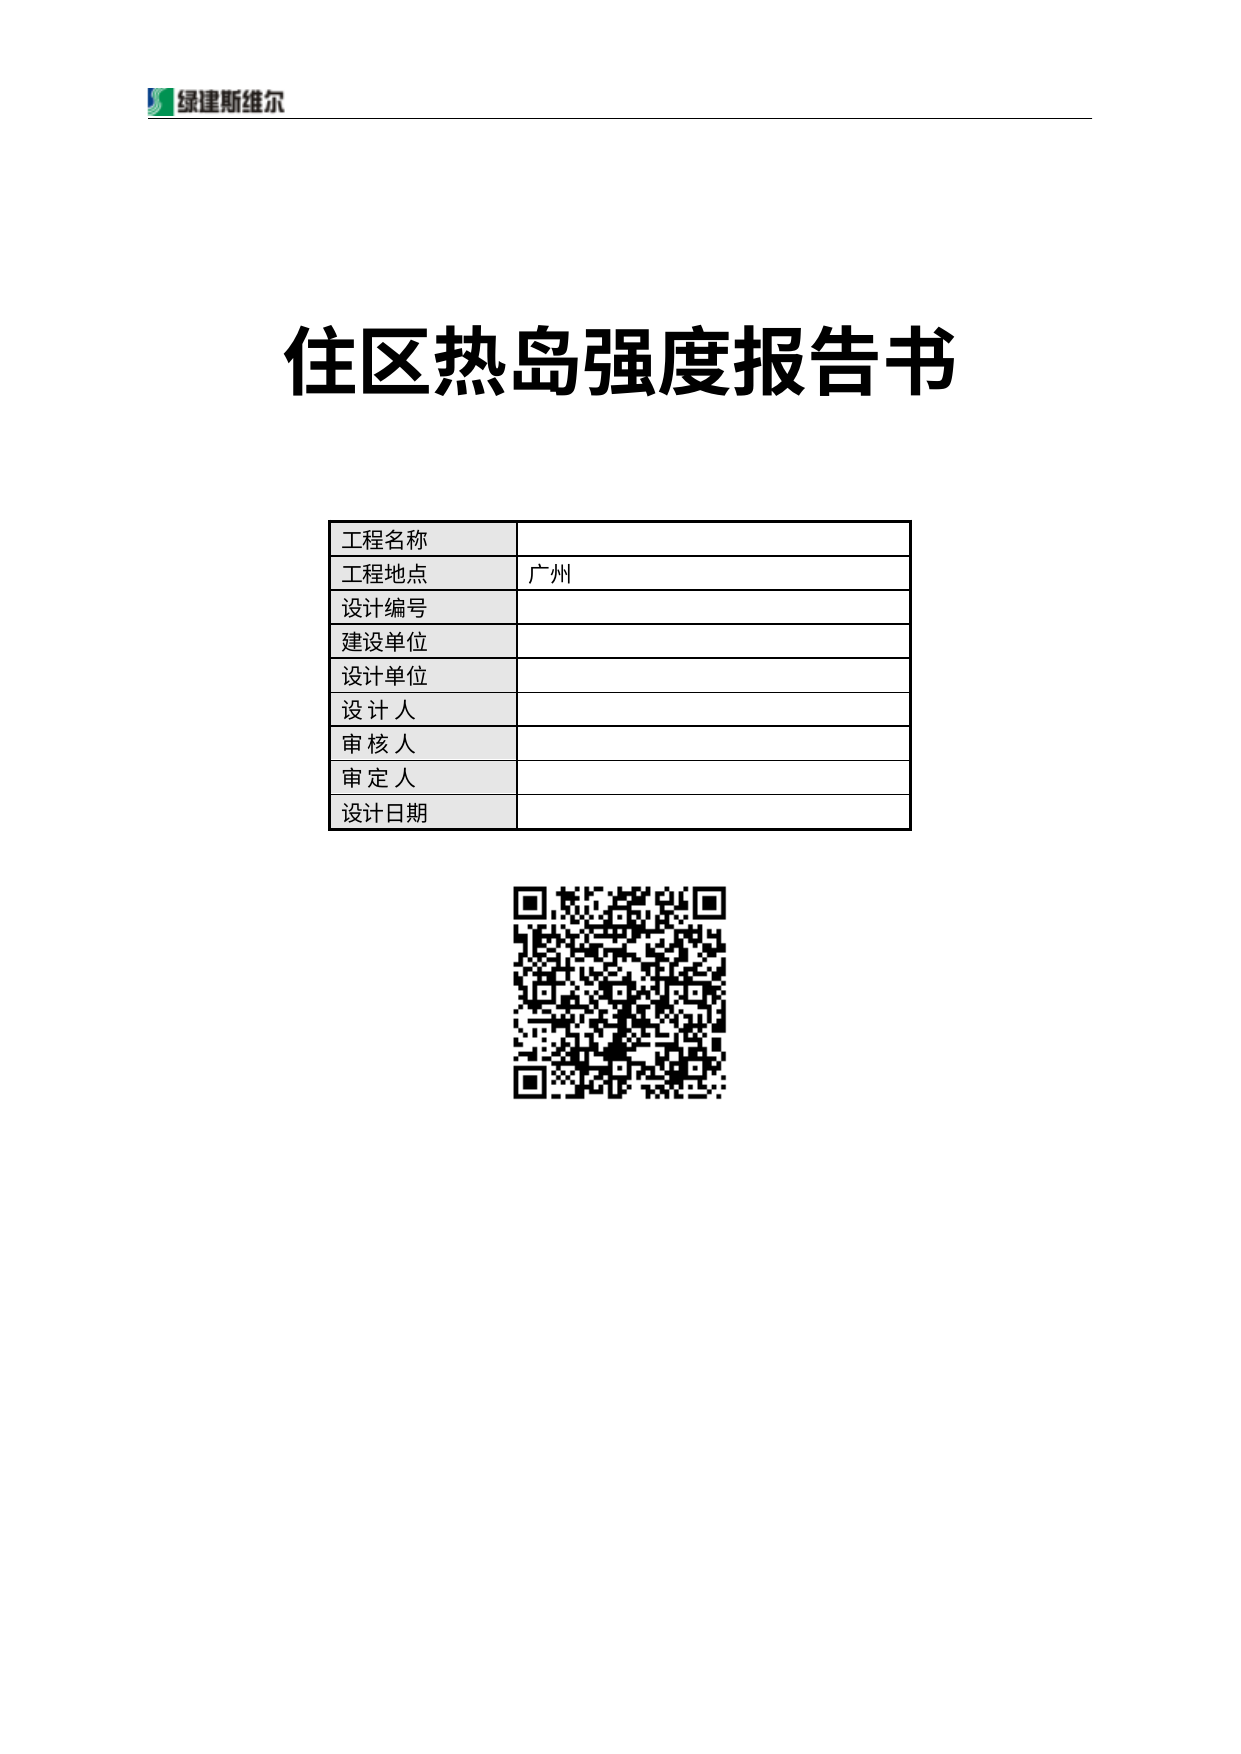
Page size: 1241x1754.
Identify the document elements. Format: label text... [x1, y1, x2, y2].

table_cell 建设单位 [331, 625, 516, 657]
table_header 工程名称 [331, 523, 516, 555]
table_cell 设 计 人 [331, 693, 516, 725]
table_header [518, 523, 909, 555]
table_cell [518, 761, 909, 793]
table_cell 工程地点 [331, 557, 516, 589]
table_cell [518, 659, 909, 691]
table_cell 设计单位 [331, 659, 516, 691]
table_cell 设计编号 [331, 591, 516, 623]
table_cell [518, 591, 909, 623]
table_cell 广州 [518, 557, 909, 589]
text 住区热岛强度报告书 [148, 292, 1092, 422]
table_cell 审 核 人 [331, 727, 516, 759]
table_cell [518, 795, 909, 828]
table_cell 设计日期 [331, 795, 516, 828]
table_cell [518, 727, 909, 759]
picture [496, 868, 745, 1118]
picture [147, 88, 288, 116]
table_cell [518, 625, 909, 657]
table_cell 审 定 人 [331, 761, 516, 793]
table_cell [518, 693, 909, 725]
